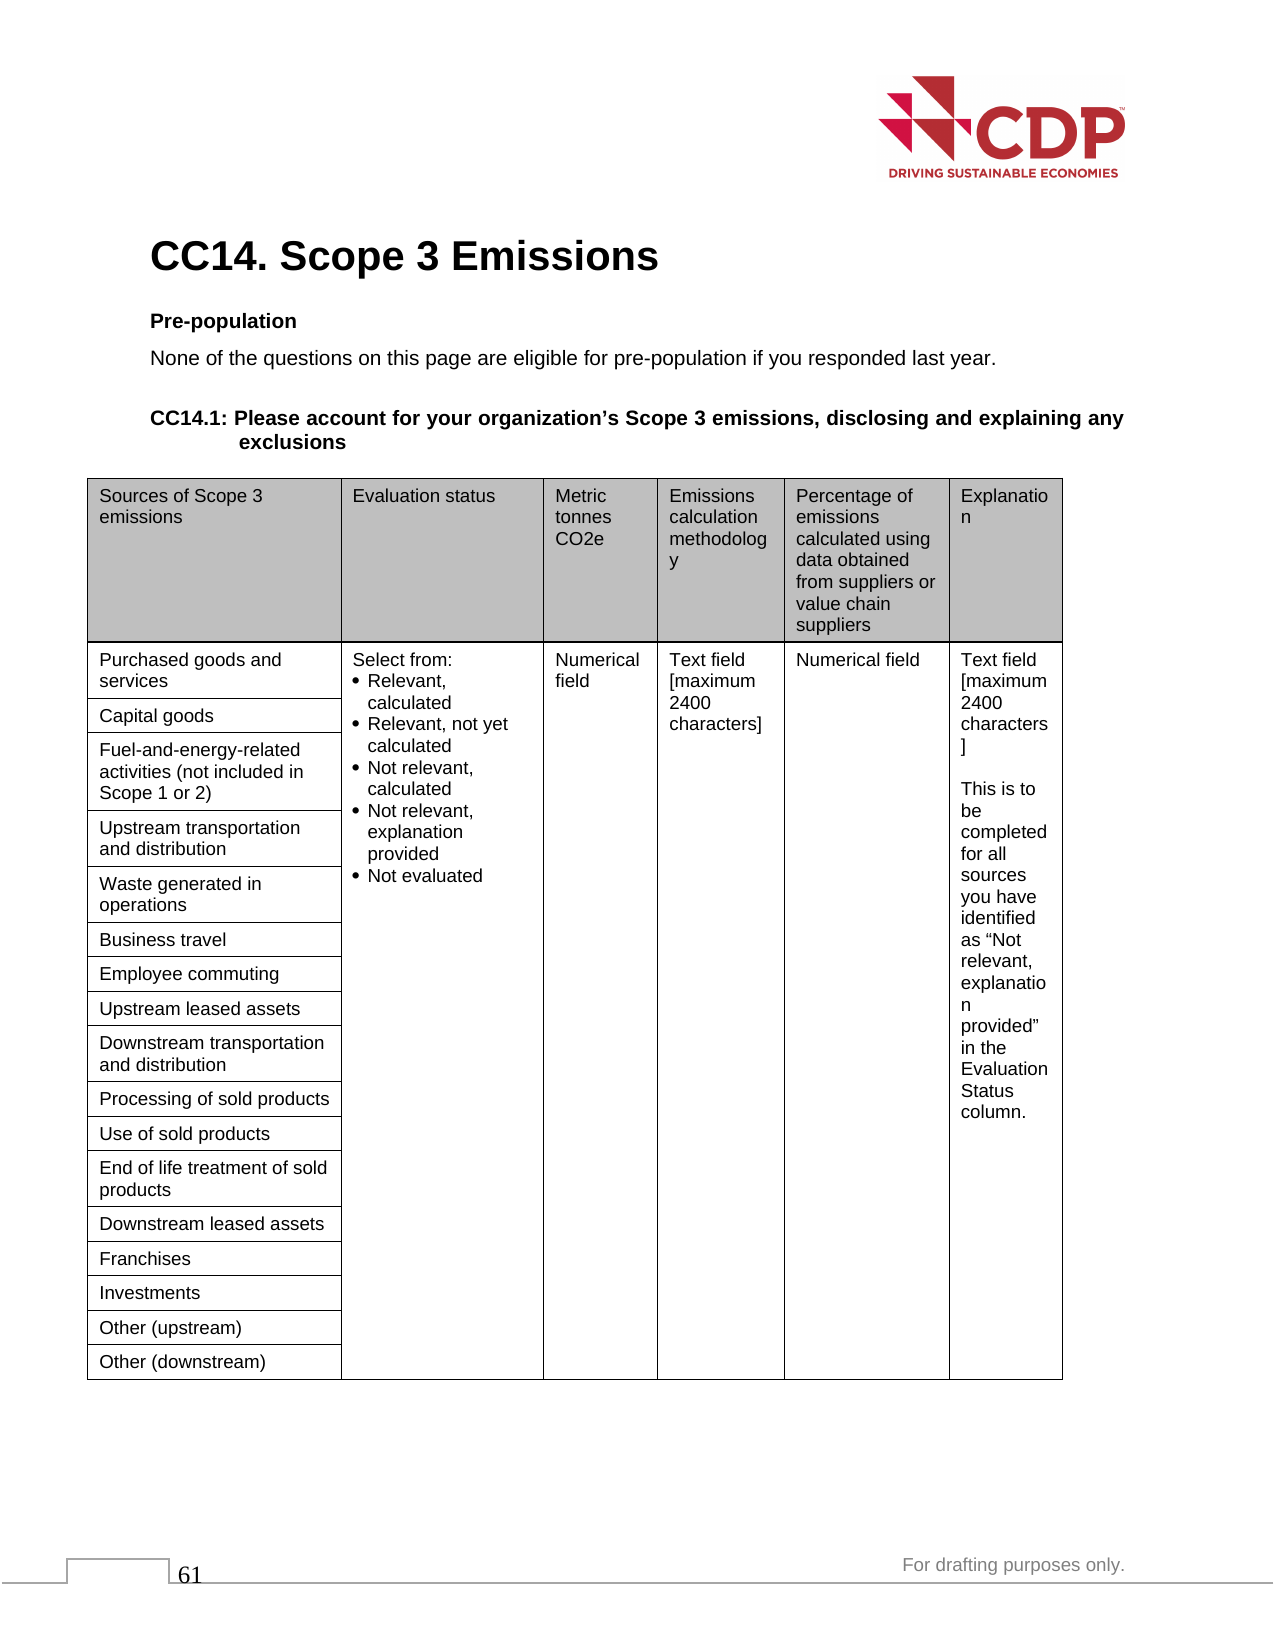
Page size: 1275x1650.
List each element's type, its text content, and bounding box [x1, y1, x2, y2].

table_cell Other (upstream) [88, 1311, 341, 1344]
table_cell Use of sold products [88, 1117, 341, 1150]
table_cell Numerical field [544, 643, 657, 1378]
table_cell Business travel [88, 923, 341, 956]
table_cell Employee commuting [88, 957, 341, 991]
table_cell Franchises [88, 1242, 341, 1275]
table_header Sources of Scope 3 emissions [88, 479, 341, 641]
table_cell End of life treatment of sold products [88, 1151, 341, 1206]
table_cell Purchased goods and services [88, 643, 341, 697]
table_header Evaluation status [342, 479, 543, 641]
table_header Metric tonnes CO2e [544, 479, 657, 641]
table_cell Capital goods [88, 699, 341, 732]
subtitle None of the questions on this page are eligible for pre-population if you responded last year. [150, 345, 1125, 369]
text Pre-population [150, 309, 1125, 333]
table_cell Upstream transportation and distribution [88, 811, 341, 866]
table_cell Downstream transportation and distribution [88, 1026, 341, 1081]
table_cell Fuel-and-energy-related activities (not included in Scope 1 or 2) [88, 733, 341, 809]
table_cell Other (downstream) [88, 1345, 341, 1378]
table_cell Select from: Relevant, calculated Relevant, not yet calculated Not relevant, calculated Not relevant, explanation provided Not evaluated [342, 643, 543, 1378]
table_header Percentage of emissions calculated using data obtained from suppliers or value chain suppliers [785, 479, 949, 641]
subtitle CC14. Scope 3 Emissions [150, 232, 1125, 280]
table_cell Numerical field [785, 643, 949, 1378]
subtitle CC14.1: Please account for your organization’s Scope 3 emissions, disclosing and explaining any exclusions [150, 406, 1125, 454]
table_cell Waste generated in operations [88, 867, 341, 922]
table_cell Investments [88, 1276, 341, 1309]
table_cell Downstream leased assets [88, 1207, 341, 1241]
table_cell Upstream leased assets [88, 992, 341, 1025]
table_cell Processing of sold products [88, 1082, 341, 1116]
table_cell Text field [maximum 2400 characters] [658, 643, 784, 1378]
picture [876, 75, 1125, 182]
table_header Explanation [950, 479, 1062, 641]
table_header Emissions calculation methodology [658, 479, 784, 641]
table_cell Text field [maximum 2400 characters] This is to be completed for all sources you have identified as “Not relevant, explanation provided” in the Evaluation Status column. [950, 643, 1062, 1378]
